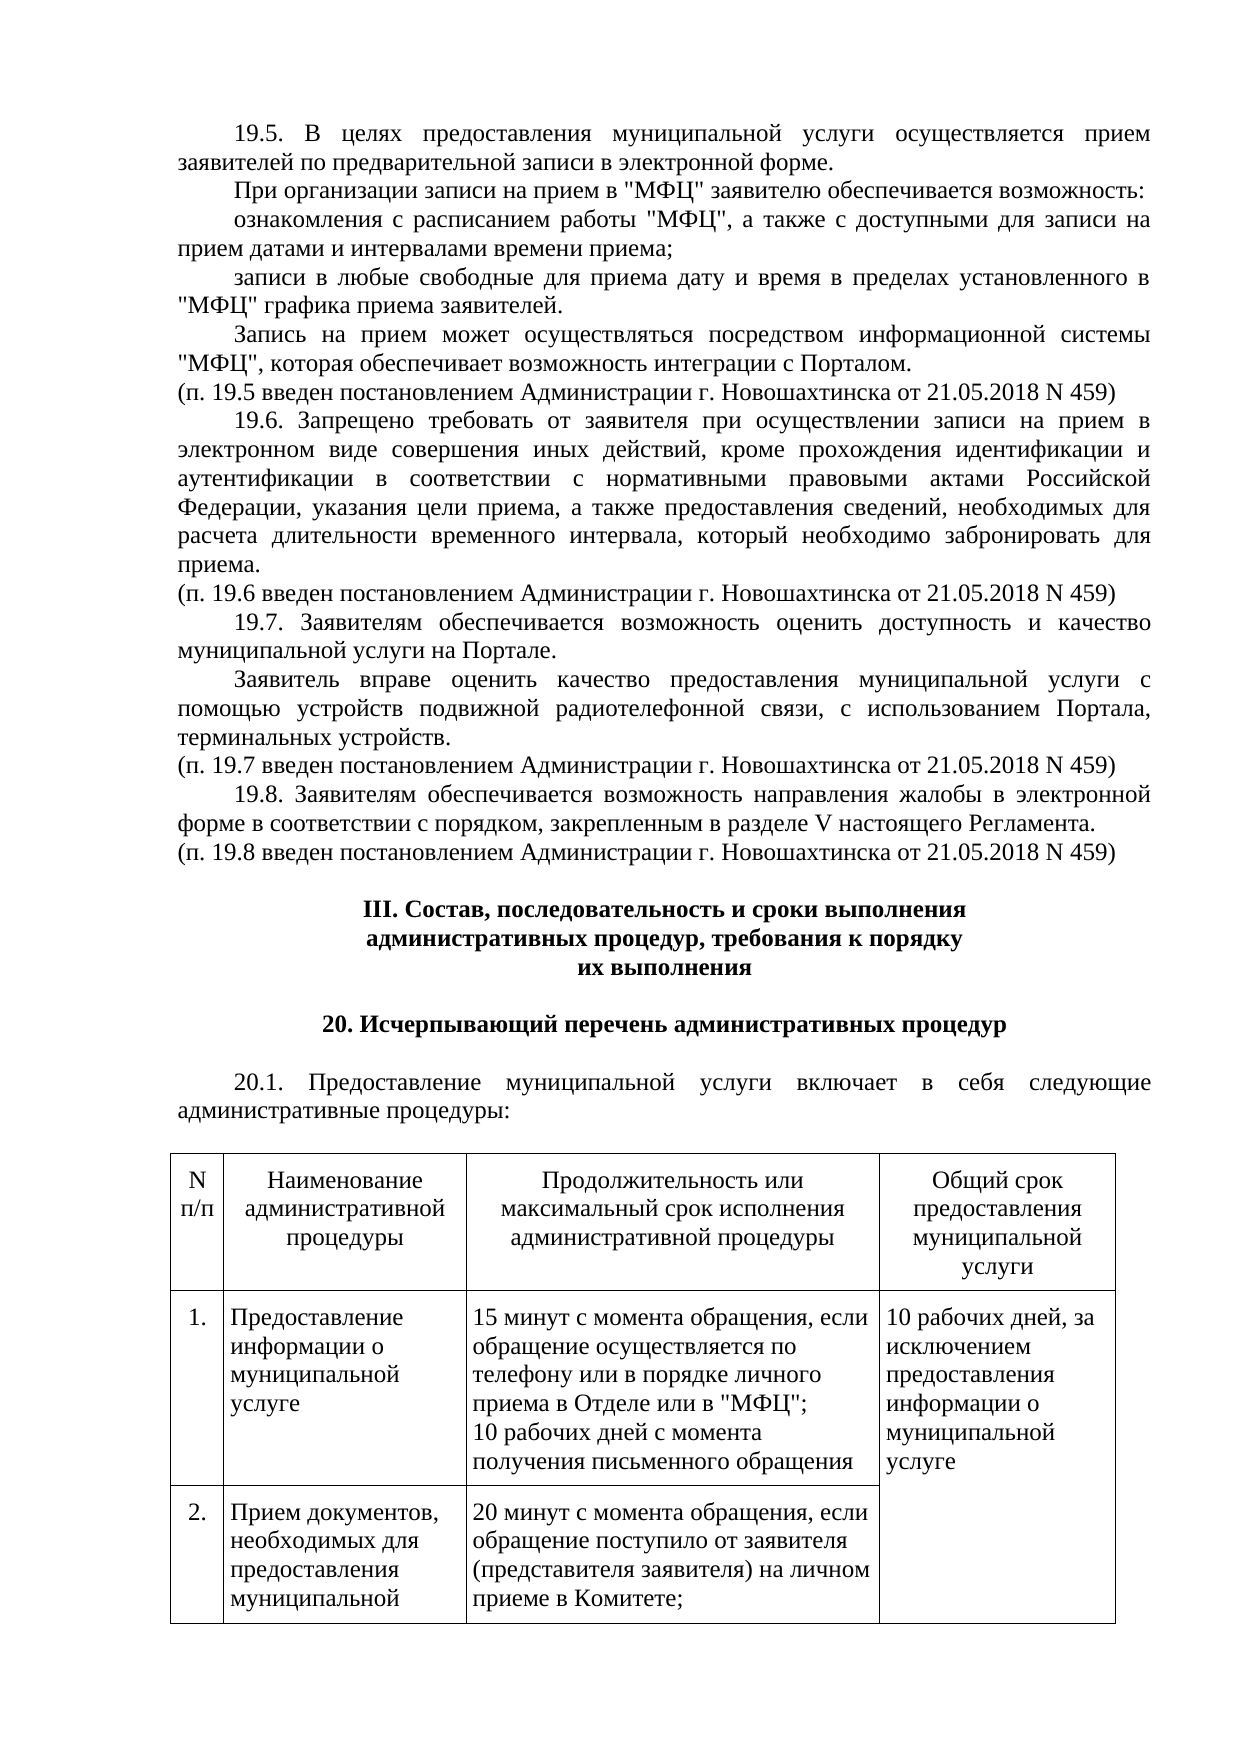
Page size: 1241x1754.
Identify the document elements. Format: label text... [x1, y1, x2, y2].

table_header Продолжительность или максимальный срок исполнения административной процедуры [467, 1154, 879, 1290]
table_cell 1. [171, 1291, 223, 1485]
table_header N п/п [171, 1154, 223, 1290]
text ознакомления с расписанием работы "МФЦ", а также с доступными для записи на прием датами и интервалами времени приема; [177, 204, 1152, 262]
title административных процедур, требования к порядку [177, 923, 1152, 952]
title их выполнения [177, 952, 1152, 981]
text 19.5. В целях предоставления муниципальной услуги осуществляется прием заявителей по предварительной записи в электронной форме. [177, 118, 1152, 176]
text (п. 19.5 введен постановлением Администрации г. Новошахтинска от 21.05.2018 N 459) [177, 377, 1152, 406]
title 20. Исчерпывающий перечень административных процедур [177, 1009, 1152, 1038]
text 19.8. Заявителям обеспечивается возможность направления жалобы в электронной форме в соответствии с порядком, закрепленным в разделе V настоящего Регламента. [177, 779, 1152, 837]
text 19.7. Заявителям обеспечивается возможность оценить доступность и качество муниципальной услуги на Портале. [177, 607, 1152, 664]
text (п. 19.6 введен постановлением Администрации г. Новошахтинска от 21.05.2018 N 459) [177, 578, 1152, 607]
text (п. 19.7 введен постановлением Администрации г. Новошахтинска от 21.05.2018 N 459) [177, 751, 1152, 779]
table_cell 2. [171, 1486, 223, 1622]
table_header Наименование административной процедуры [224, 1154, 466, 1290]
title III. Состав, последовательность и сроки выполнения [177, 894, 1152, 923]
text Запись на прием может осуществляться посредством информационной системы "МФЦ", которая обеспечивает возможность интеграции с Порталом. [177, 319, 1152, 377]
text 20.1. Предоставление муниципальной услуги включает в себя следующие административные процедуры: [177, 1067, 1152, 1124]
table_cell 10 рабочих дней, за исключением предоставления информации о муниципальной услуге [880, 1291, 1115, 1622]
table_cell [467, 1486, 879, 1622]
text 19.6. Запрещено требовать от заявителя при осуществлении записи на прием в электронном виде совершения иных действий, кроме прохождения идентификации и аутентификации в соответствии с нормативными правовыми актами Российской Федерации, указания цели приема, а также предоставления сведений, необходимых для расчета длительности временного интервала, который необходимо забронировать для приема. [177, 406, 1152, 578]
text При организации записи на прием в "МФЦ" заявителю обеспечивается возможность: [177, 176, 1152, 204]
text записи в любые свободные для приема дату и время в пределах установленного в "МФЦ" графика приема заявителей. [177, 262, 1152, 319]
table_header Общий срок предоставления муниципальной услуги [880, 1154, 1115, 1290]
table_cell Предоставление информации о муниципальной услуге [224, 1291, 466, 1485]
text (п. 19.8 введен постановлением Администрации г. Новошахтинска от 21.05.2018 N 459) [177, 837, 1152, 866]
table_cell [224, 1486, 466, 1622]
text Заявитель вправе оценить качество предоставления муниципальной услуги с помощью устройств подвижной радиотелефонной связи, с использованием Портала, терминальных устройств. [177, 664, 1152, 751]
table_cell 15 минут с момента обращения, если обращение осуществляется по телефону или в порядке личного приема в Отделе или в "МФЦ"; 10 рабочих дней с момента получения письменного обращения [467, 1291, 879, 1485]
